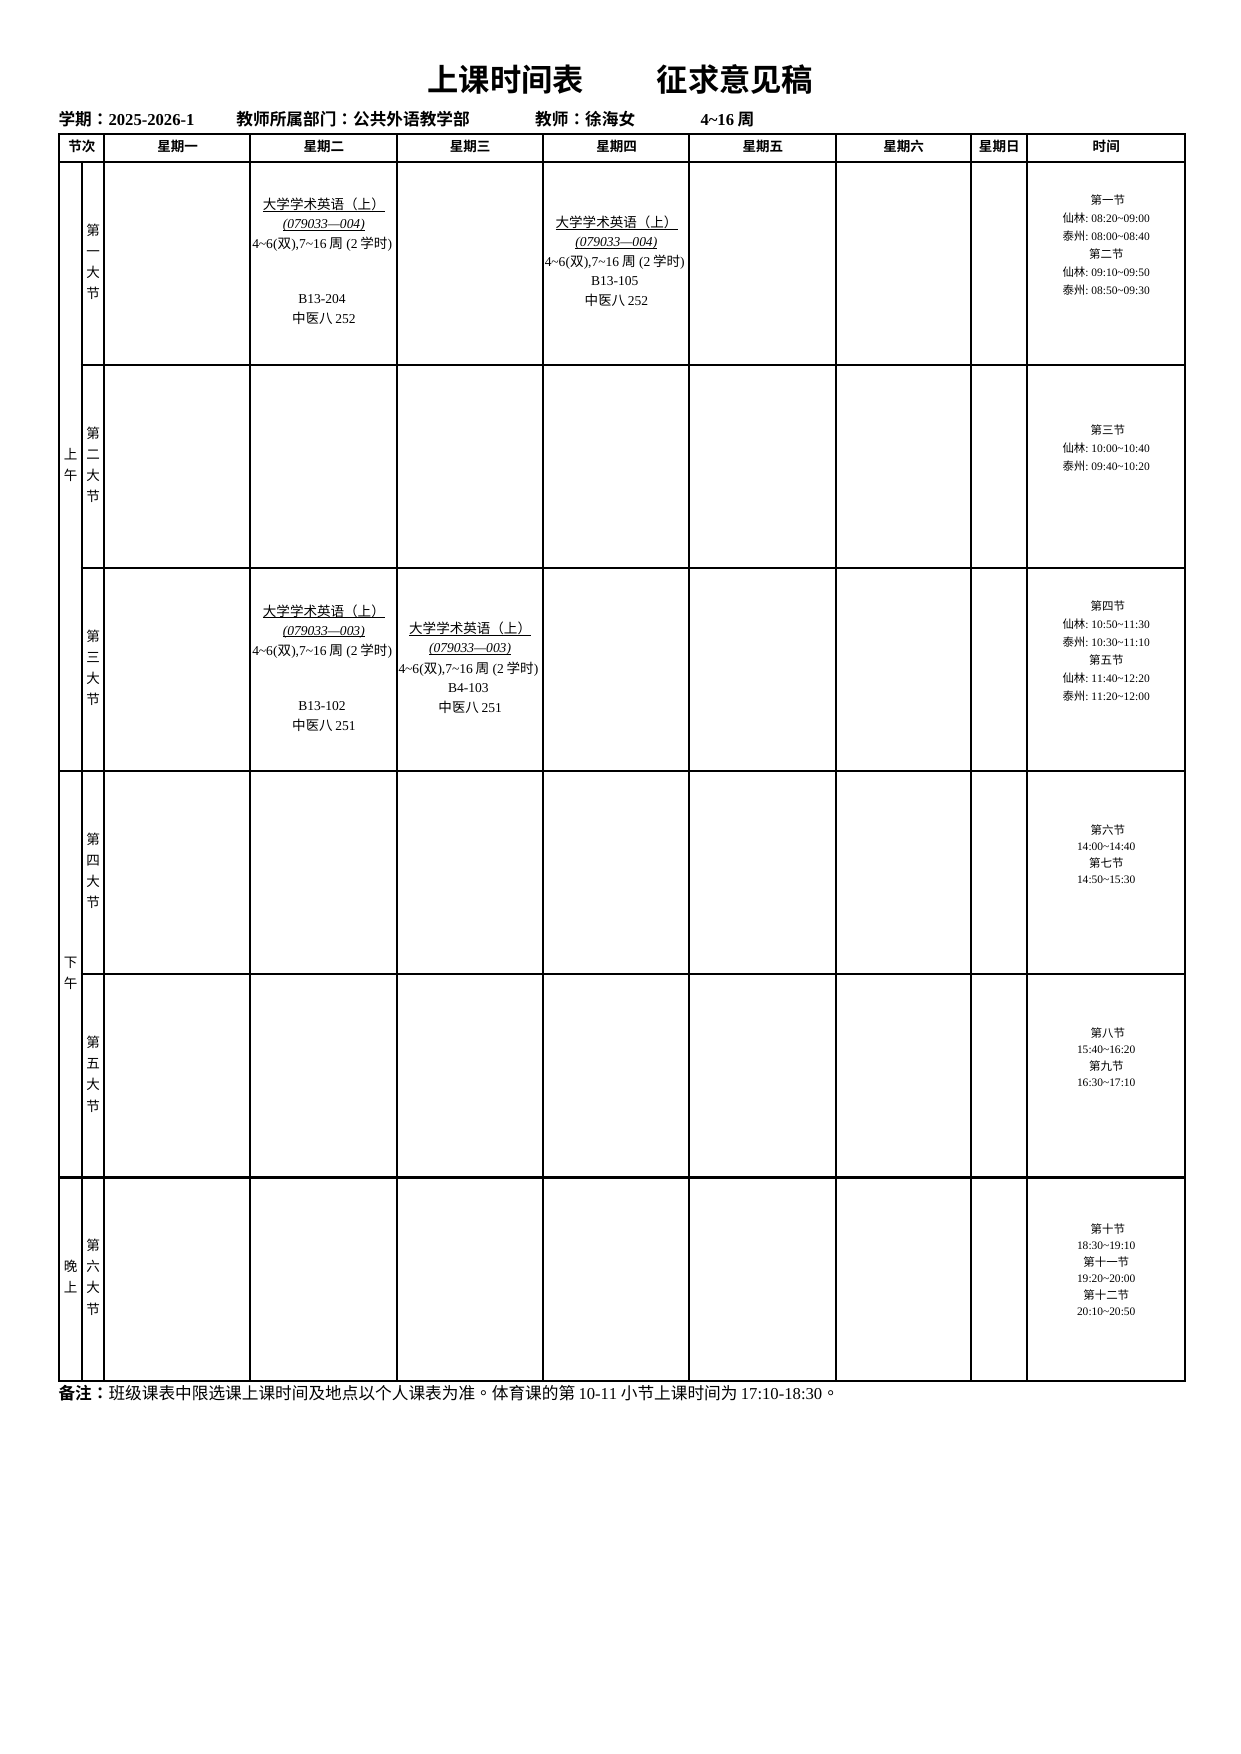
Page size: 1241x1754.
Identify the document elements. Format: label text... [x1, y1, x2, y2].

table_header 星期六 [837, 135, 970, 161]
table_cell 第四大节 [83, 772, 103, 973]
table_header 节次 [60, 135, 103, 161]
table_cell 大学学术英语（上） (079033—003) 4~6(双),7~16周 (2学时) B13-102 中医八251 [251, 569, 396, 770]
table_cell [544, 569, 688, 770]
table_cell 第六节 14:00~14:40 第七节 14:50~15:30 [1028, 772, 1184, 973]
table_cell 第五大节 [83, 975, 103, 1176]
text 上课时间表 征求意见稿 [58, 58, 1182, 101]
table_header 星期一 [105, 135, 249, 161]
table_cell 大学学术英语（上） (079033—003) 4~6(双),7~16周 (2学时) B4-103 中医八251 [398, 569, 542, 770]
table_cell [398, 1179, 542, 1379]
table_cell [105, 975, 249, 1176]
table_cell 第八节 15:40~16:20 第九节 16:30~17:10 [1028, 975, 1184, 1176]
table_header 星期日 [972, 135, 1026, 161]
table_cell 下午 [60, 772, 81, 1176]
table_cell [105, 569, 249, 770]
table_cell [690, 163, 835, 364]
table_cell [398, 975, 542, 1176]
table_cell [105, 772, 249, 973]
table_cell [972, 569, 1026, 770]
table_cell 第一大节 [83, 163, 103, 364]
table_cell 上午 [60, 163, 81, 770]
table_cell 第三大节 [83, 569, 103, 770]
table_cell 第一节 仙林: 08:20~09:00 泰州: 08:00~08:40 第二节 仙林: 09:10~09:50 泰州: 08:50~09:30 [1028, 163, 1184, 364]
table_header 星期二 [251, 135, 396, 161]
table_cell [690, 366, 835, 567]
table_cell 第四节 仙林: 10:50~11:30 泰州: 10:30~11:10 第五节 仙林: 11:40~12:20 泰州: 11:20~12:00 [1028, 569, 1184, 770]
table_cell [690, 1179, 835, 1379]
table_header 星期五 [690, 135, 835, 161]
table_cell [837, 569, 970, 770]
table_cell [251, 975, 396, 1176]
table_cell [544, 366, 688, 567]
table_cell 第三节 仙林: 10:00~10:40 泰州: 09:40~10:20 [1028, 366, 1184, 567]
table_cell [544, 772, 688, 973]
table_cell [690, 569, 835, 770]
table_cell [972, 163, 1026, 364]
table_header 时间 [1028, 135, 1184, 161]
table_cell [837, 975, 970, 1176]
table_cell 大学学术英语（上） (079033—004) 4~6(双),7~16周 (2学时) B13-204 中医八252 [251, 163, 396, 364]
table_cell [544, 1179, 688, 1379]
table_cell 第二大节 [83, 366, 103, 567]
table_cell 晚上 [60, 1179, 81, 1379]
table_cell [105, 366, 249, 567]
table_header 星期三 [398, 135, 542, 161]
table_cell 第十节 18:30~19:10 第十一节 19:20~20:00 第十二节 20:10~20:50 [1028, 1179, 1184, 1379]
table_cell [398, 366, 542, 567]
table_cell [251, 1179, 396, 1379]
table_cell [837, 366, 970, 567]
table_cell [972, 975, 1026, 1176]
table_cell [690, 772, 835, 973]
table_cell [837, 772, 970, 973]
text 学期：2025-2026-1 教师所属部门：公共外语教学部 教师：徐海女 4~16周 [58, 107, 1182, 130]
table_cell 大学学术英语（上） (079033—004) 4~6(双),7~16周 (2学时) B13-105 中医八252 [544, 163, 688, 364]
table_cell [398, 772, 542, 973]
table_cell [398, 163, 542, 364]
table_cell [105, 163, 249, 364]
table_header 星期四 [544, 135, 688, 161]
table_cell [837, 1179, 970, 1379]
table_cell 第六大节 [83, 1179, 103, 1379]
table_cell [972, 1179, 1026, 1379]
table_cell [251, 366, 396, 567]
table_cell [544, 975, 688, 1176]
table_cell [837, 163, 970, 364]
table_cell [251, 772, 396, 973]
text 备注：班级课表中限选课上课时间及地点以个人课表为准。体育课的第10-11小节上课时间为17:10-18:30。 [58, 1382, 1182, 1404]
table_cell [972, 772, 1026, 973]
table_cell [105, 1179, 249, 1379]
table_cell [690, 975, 835, 1176]
table_cell [972, 366, 1026, 567]
